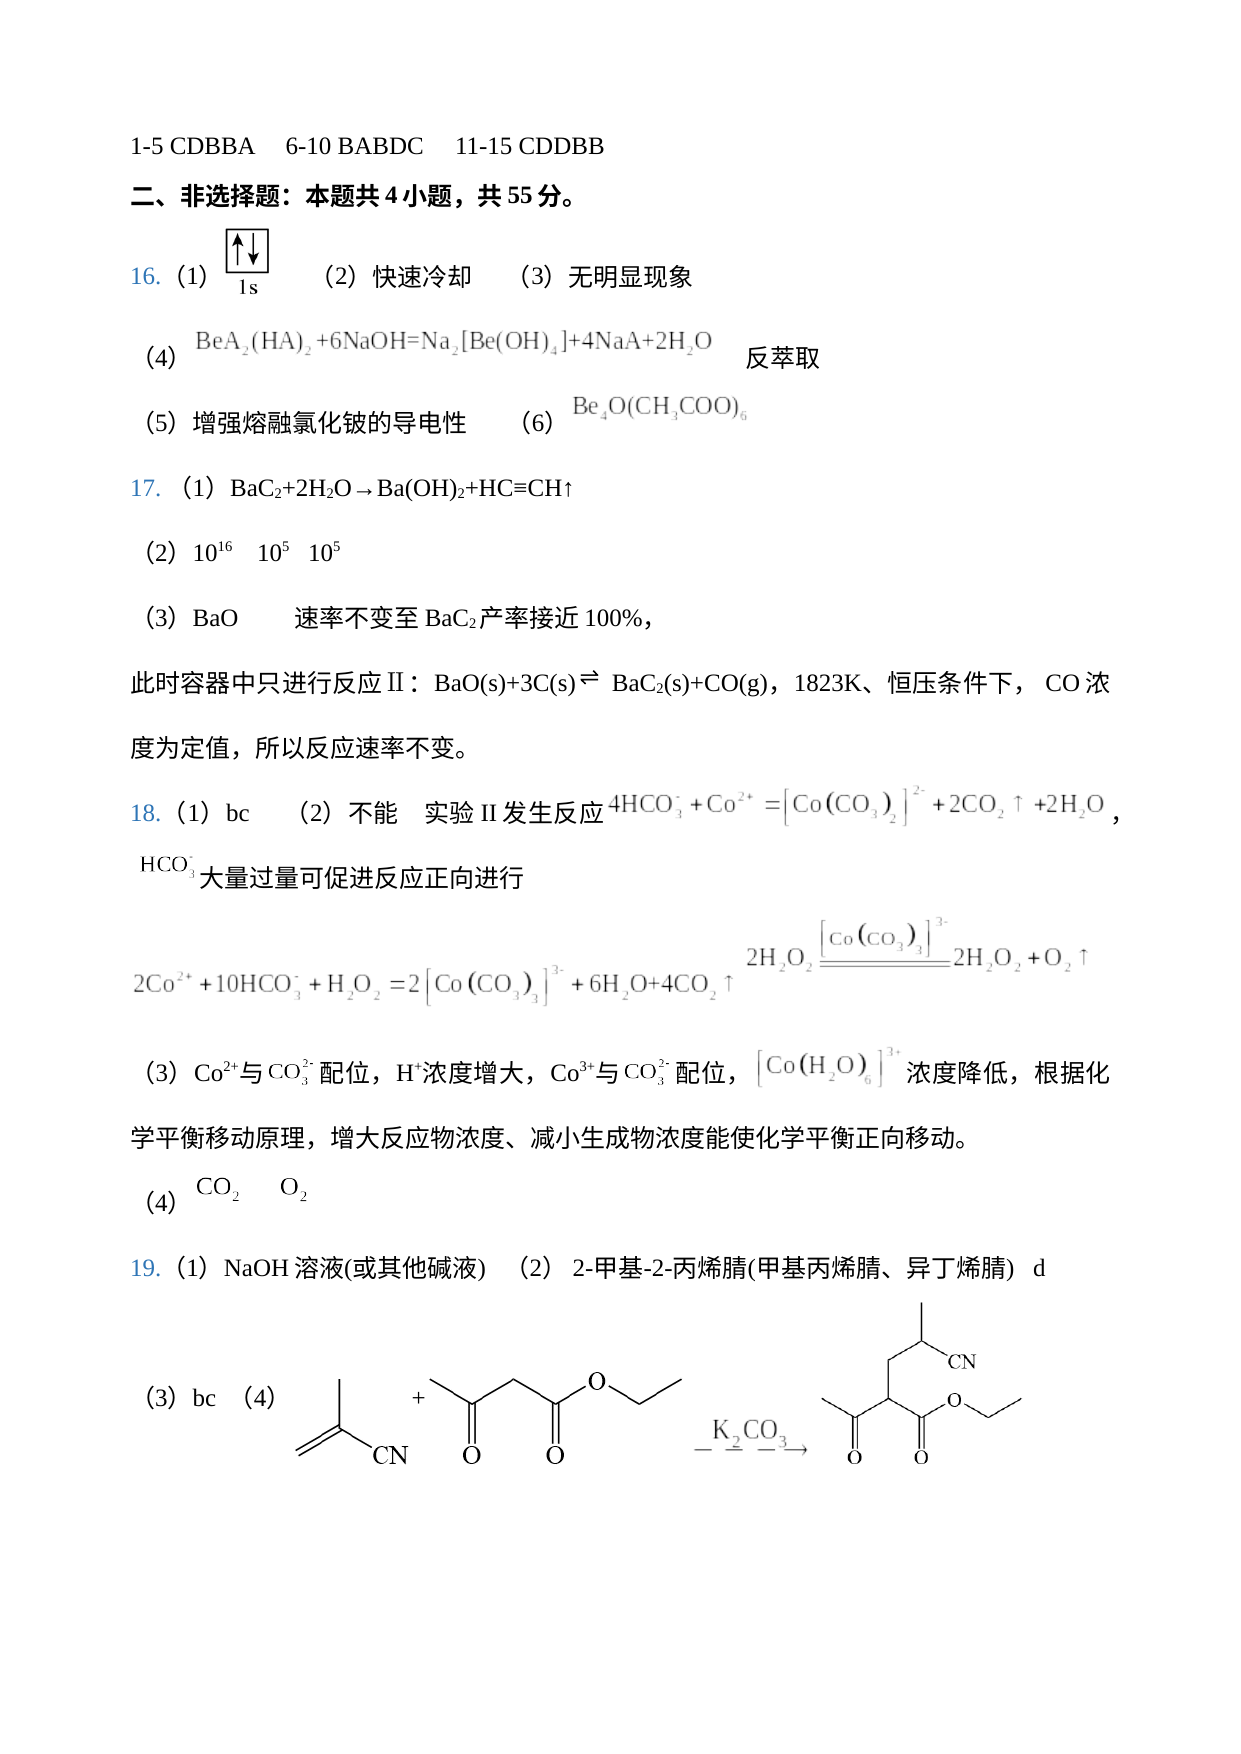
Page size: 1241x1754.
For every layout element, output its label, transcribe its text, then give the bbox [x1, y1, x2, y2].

text 17. （1）BaC2+2H2O→Ba(OH)2+HC≡CH↑ [130, 454, 1110, 519]
text （2）1016 105 105 [130, 519, 1110, 584]
text （4） [130, 1169, 1110, 1234]
picture [223, 227, 271, 296]
text 此时容器中只进行反应Ⅱ：BaO(s)+3C(s)BaC2(s)+CO(g)，1823K、恒压条件下， CO浓度为定值，所以反应速率不变。 [130, 649, 1110, 779]
picture [291, 1375, 412, 1467]
text （3）Co2+与配位，H+浓度增大，Co3+与配位，浓度降低，根据化学平衡移动原理，增大反应物浓度、减小生成物浓度能使化学平衡正向移动。 [130, 1039, 1110, 1169]
text （5）增强熔融氯化铍的导电性 （6） [130, 389, 1110, 454]
picture [425, 1363, 685, 1467]
text 16.（1） （2）快速冷却 （3）无明显现象 [130, 227, 1110, 324]
picture [818, 1299, 1024, 1467]
text 二、非选择题：本题共4小题，共55分。 [130, 162, 1110, 227]
text （4） 反萃取 [130, 324, 1110, 389]
text 19.（1）NaOH溶液(或其他碱液) （2） 2-甲基-2-丙烯腈(甲基丙烯腈、异丁烯腈) d [130, 1234, 1110, 1299]
text （3）BaO 速率不变至BaC2产率接近100%， [130, 584, 1110, 649]
text 18.（1）bc （2）不能 实验II发生反应， 大量过量可促进反应正向进行 [130, 779, 1110, 909]
text 1-5 CDBBA 6-10 BABDC 11-15 CDDBB [130, 129, 1110, 162]
